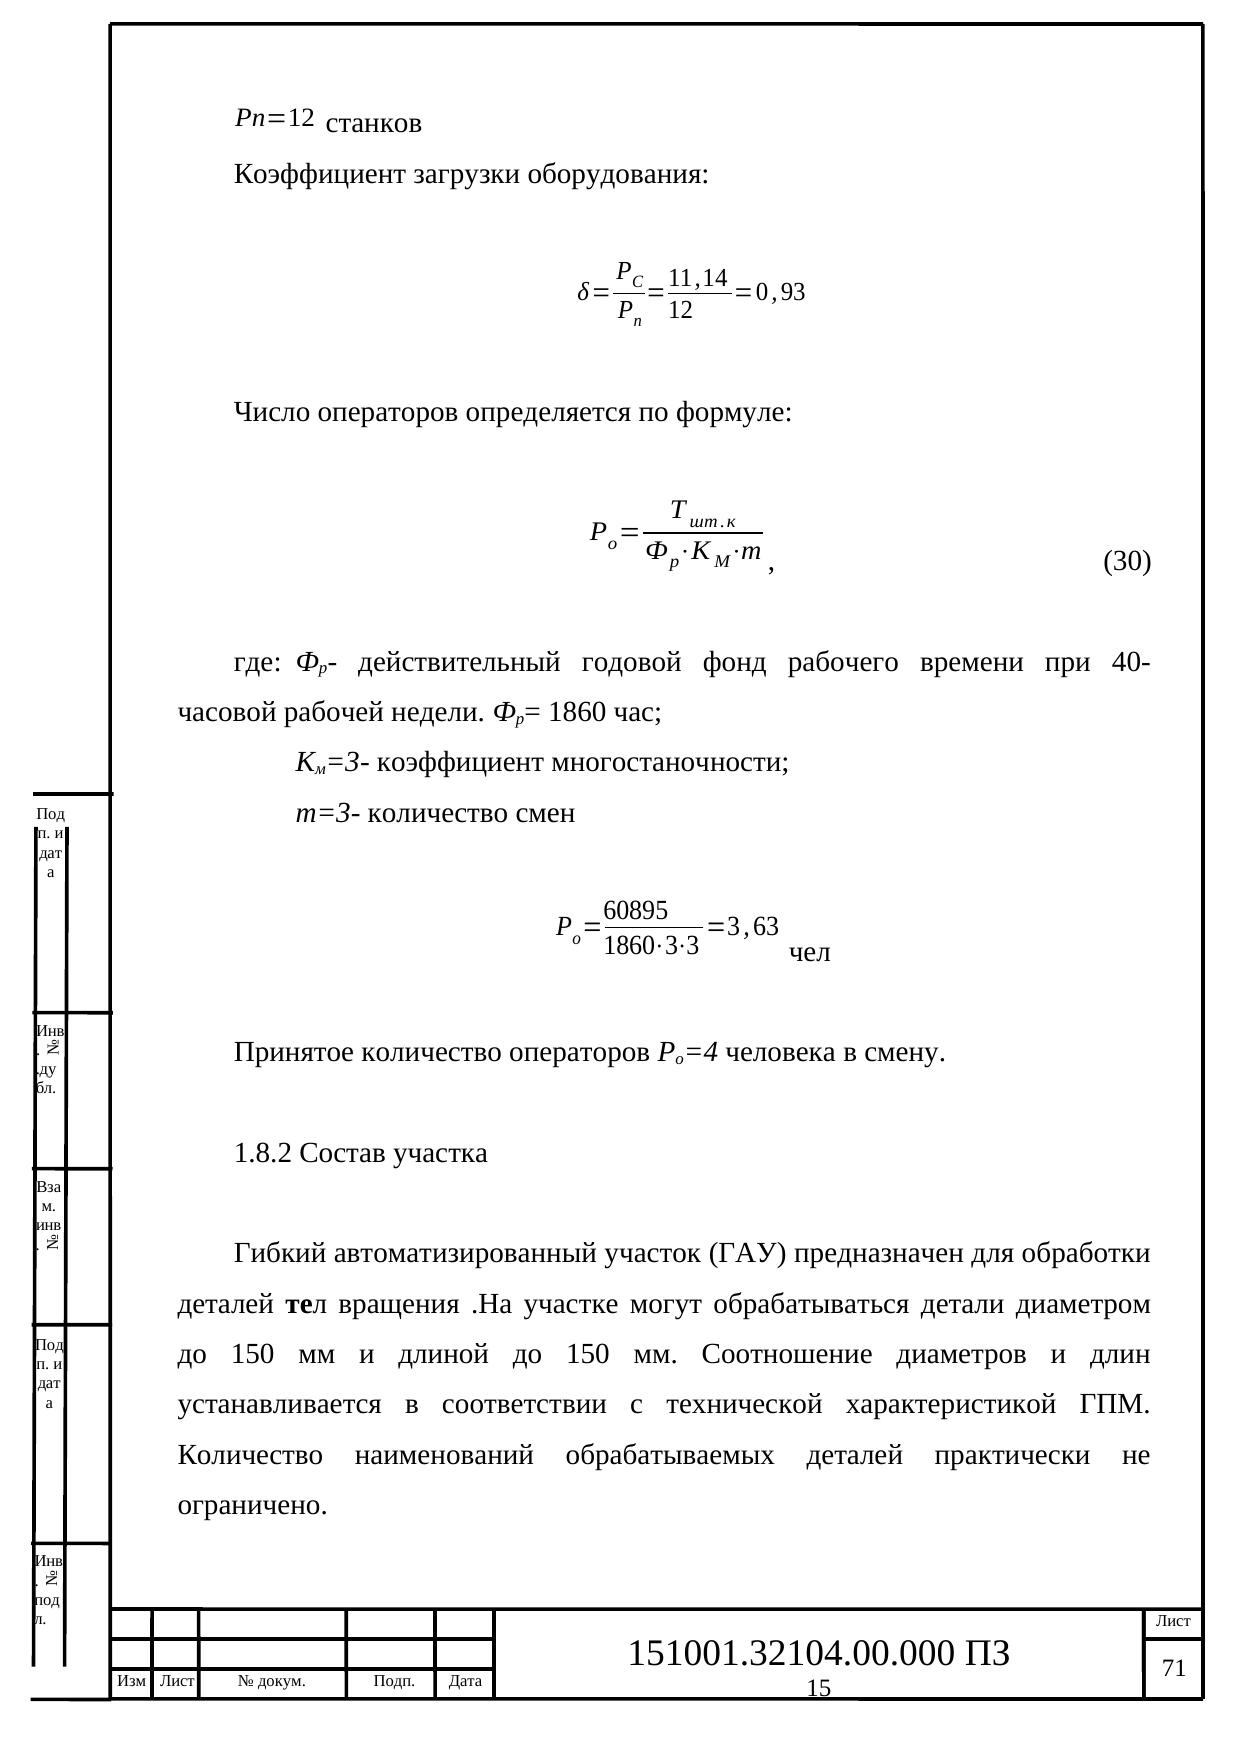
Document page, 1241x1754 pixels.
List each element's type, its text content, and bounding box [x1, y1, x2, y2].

text Гибкий автоматизированный участок (ГАУ) предназначен для обработки деталей тел вращения .На участке могут обрабатываться детали диаметром до и длиной до . Соотношение диаметров и длин устанавливается в соответствии с технической характеристикой ГПМ. Количество наименований обрабатываемых деталей практически не ограничено. [177, 1236, 1152, 1521]
text Принятое количество операторов Ро=4 человека в смену. [177, 1034, 1152, 1068]
text станков [177, 103, 1152, 139]
text Число операторов определяется по формуле: [177, 394, 1152, 428]
text 1.8.2 Состав участка [177, 1135, 1152, 1168]
text т=3- количество смен [251, 795, 1152, 828]
text , (30) [177, 495, 1152, 577]
text Коэффициент загрузки оборудования: [177, 156, 1152, 189]
text Км=3- коэффициент многостаночности; [251, 744, 1152, 778]
text где: Фр- действительный годовой фонд рабочего времени при 40- часовой рабочей недели. Фр= 1860 час; [177, 644, 1152, 728]
text чел [177, 896, 1152, 967]
